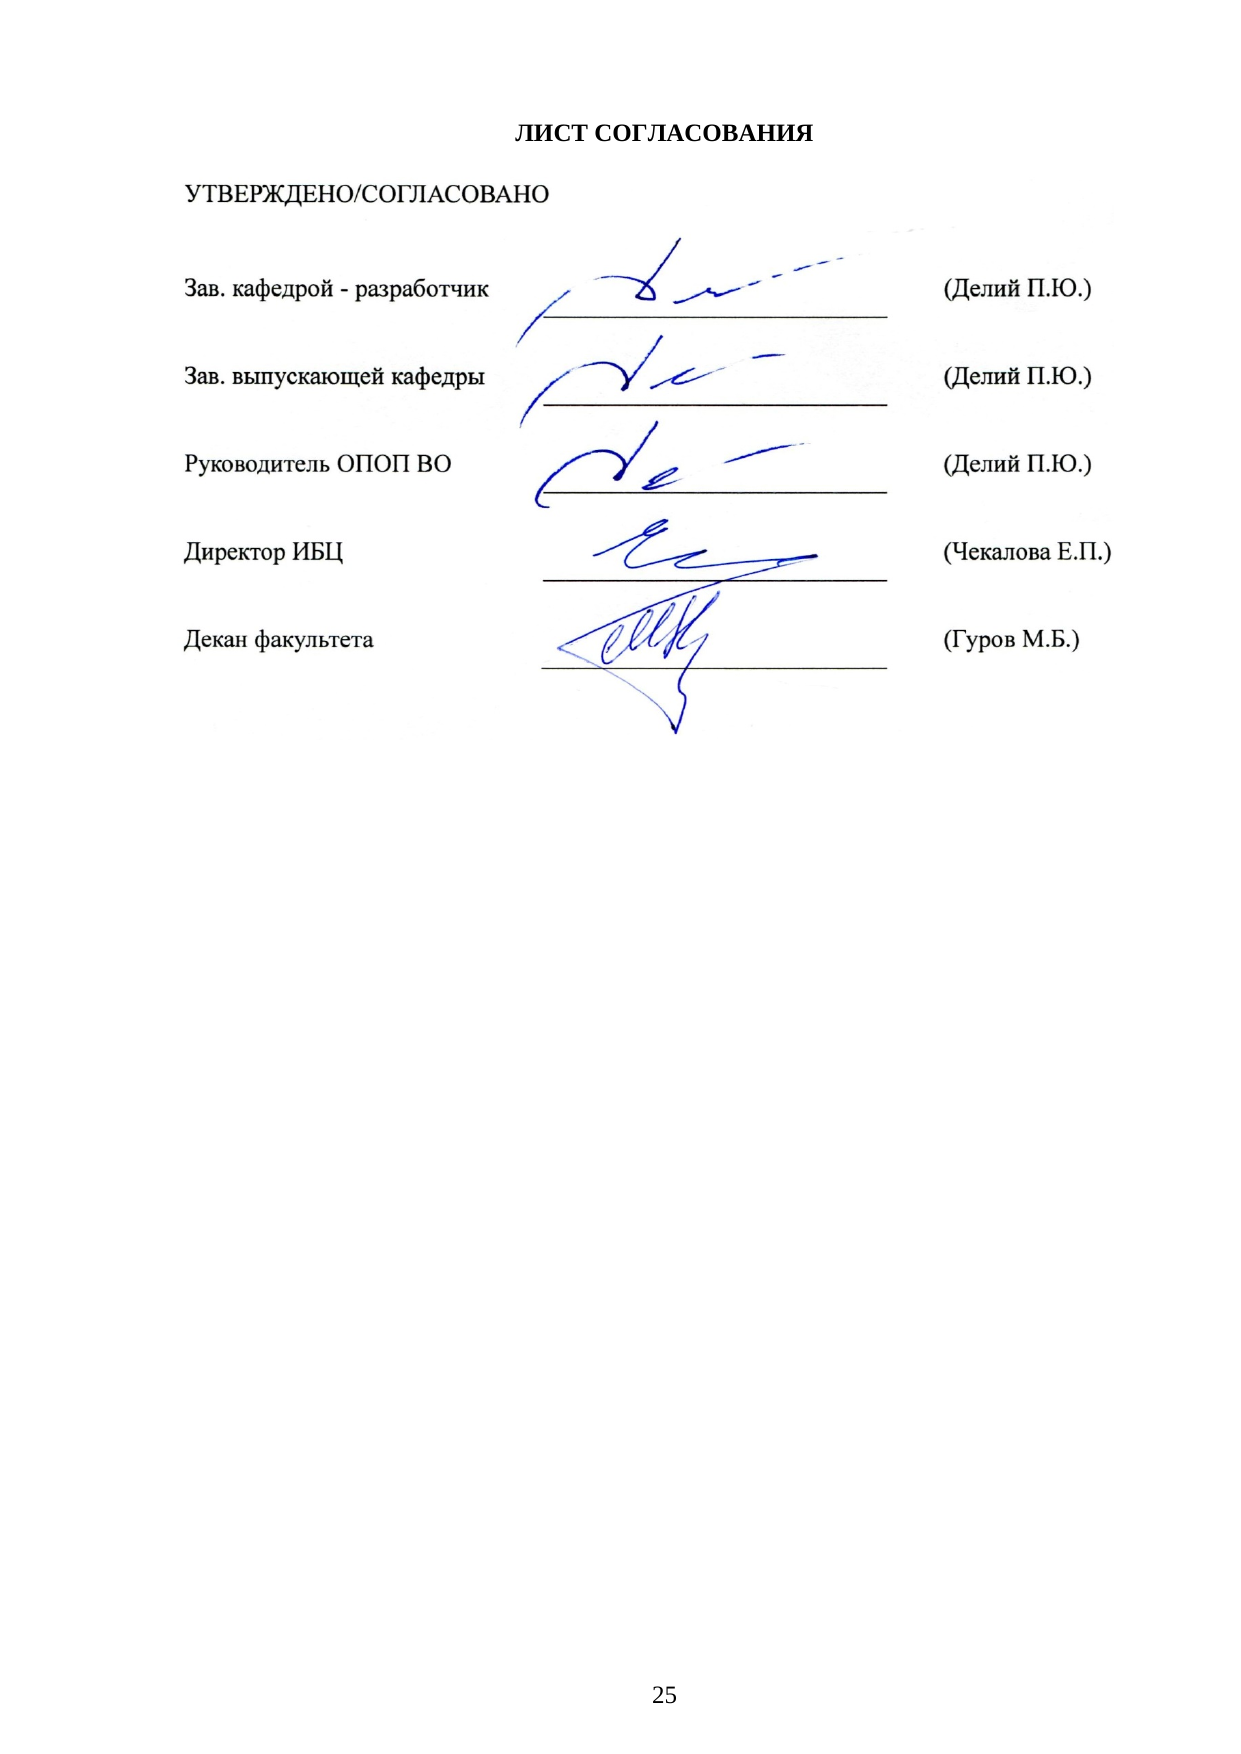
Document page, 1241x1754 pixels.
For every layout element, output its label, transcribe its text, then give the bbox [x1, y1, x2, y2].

subtitle ЛИСТ СОГЛАСОВАНИЯ [177, 118, 1152, 147]
picture [177, 177, 1114, 740]
